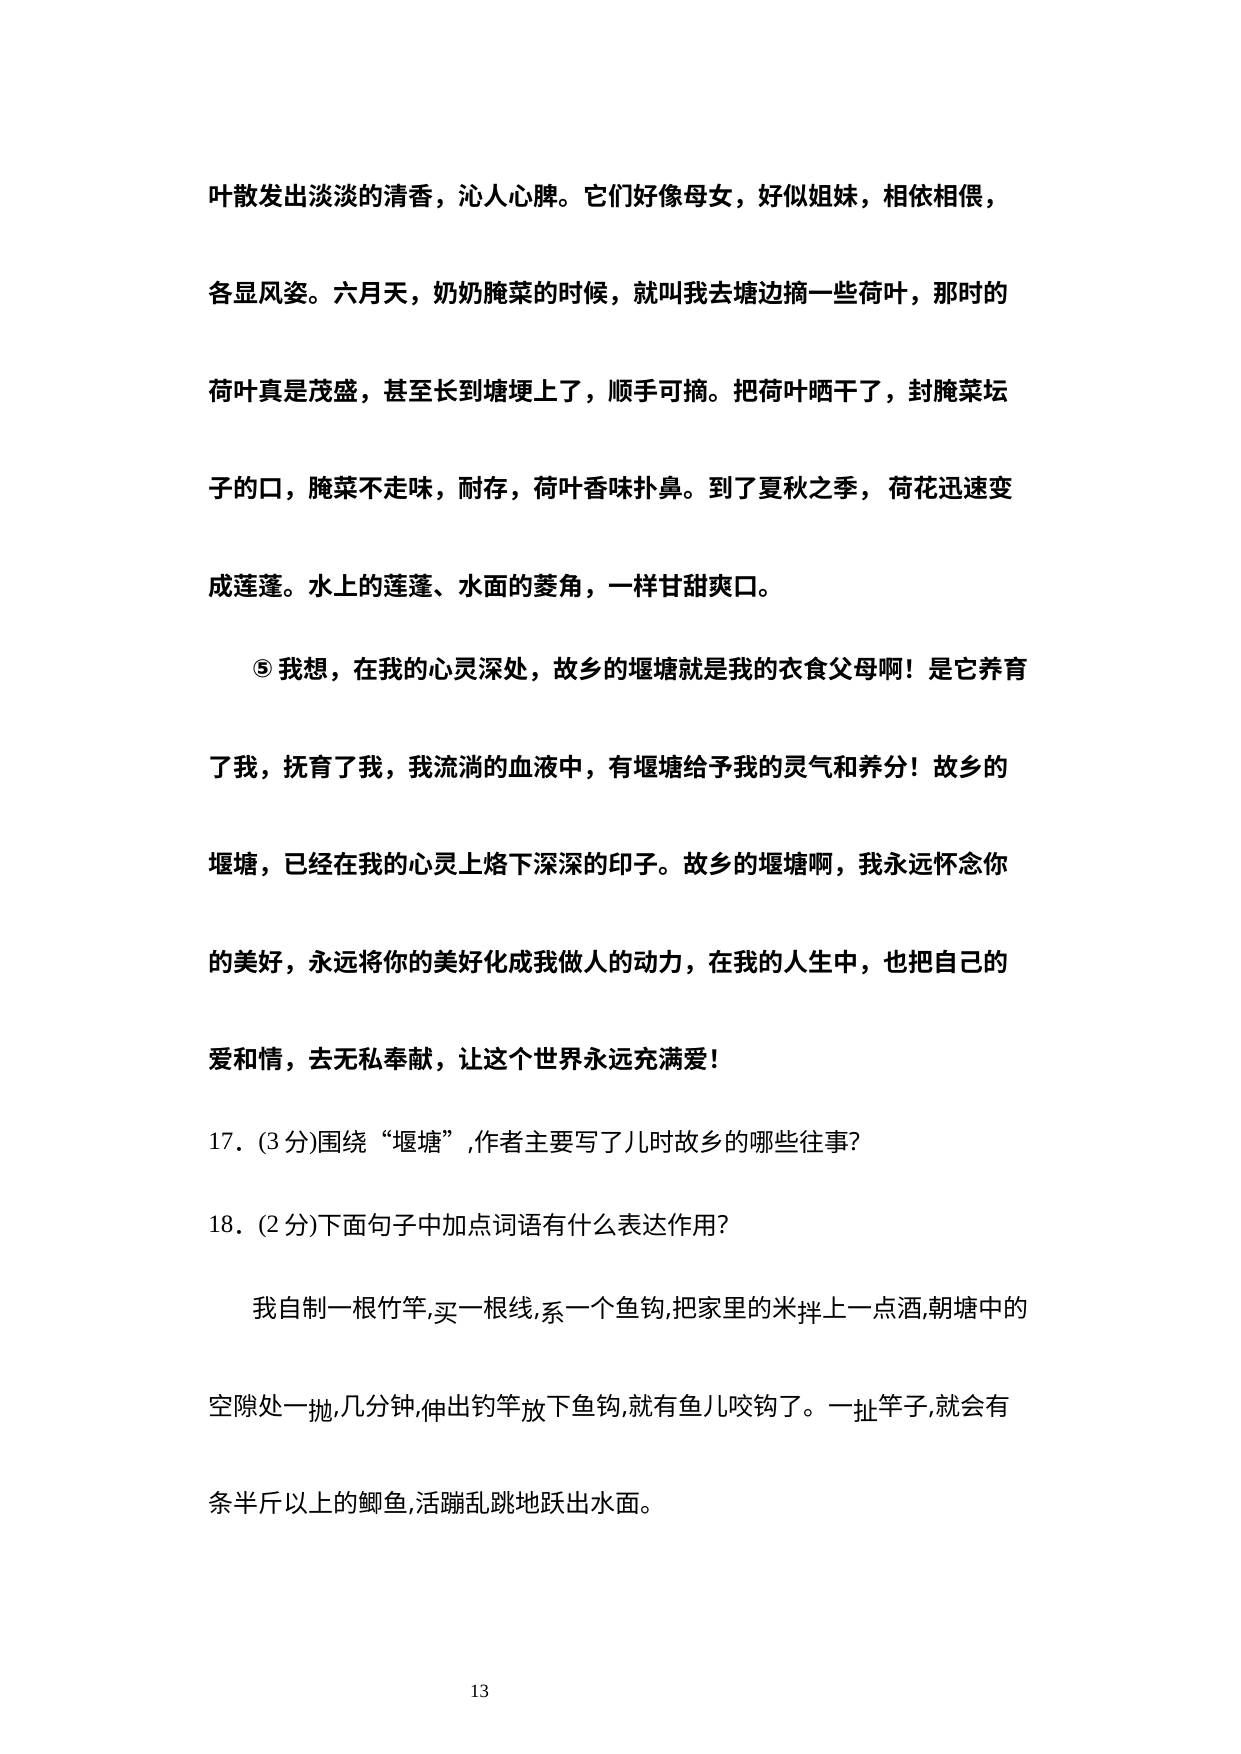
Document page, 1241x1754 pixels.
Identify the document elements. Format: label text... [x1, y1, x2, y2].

text ⑤我想，在我的心灵深处，故乡的堰塘就是我的衣食父母啊！是它养育了我，抚育了我，我流淌的血液中，有堰塘给予我的灵气和养分！故乡的堰塘，已经在我的心灵上烙下深深的印子。故乡的堰塘啊，我永远怀念你的美好，永远将你的美好化成我做人的动力，在我的人生中，也把自己的爱和情，去无私奉献，让这个世界永远充满爱！ [208, 635, 1032, 1090]
text 17．(3分)围绕“堰塘”,作者主要写了儿时故乡的哪些往事? [208, 1108, 1032, 1173]
text 18．(2分)下面句子中加点词语有什么表达作用? [208, 1191, 1032, 1256]
text 我自制一根竹竿,买一根线,系一个鱼钩,把家里的米拌上一点酒,朝塘中的空隙处一抛,几分钟,伸出钓竿放下鱼钩,就有鱼儿咬钩了。一扯竿子,就会有条半斤以上的鲫鱼,活蹦乱跳地跃出水面。 [208, 1274, 1032, 1534]
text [208, 162, 1032, 617]
